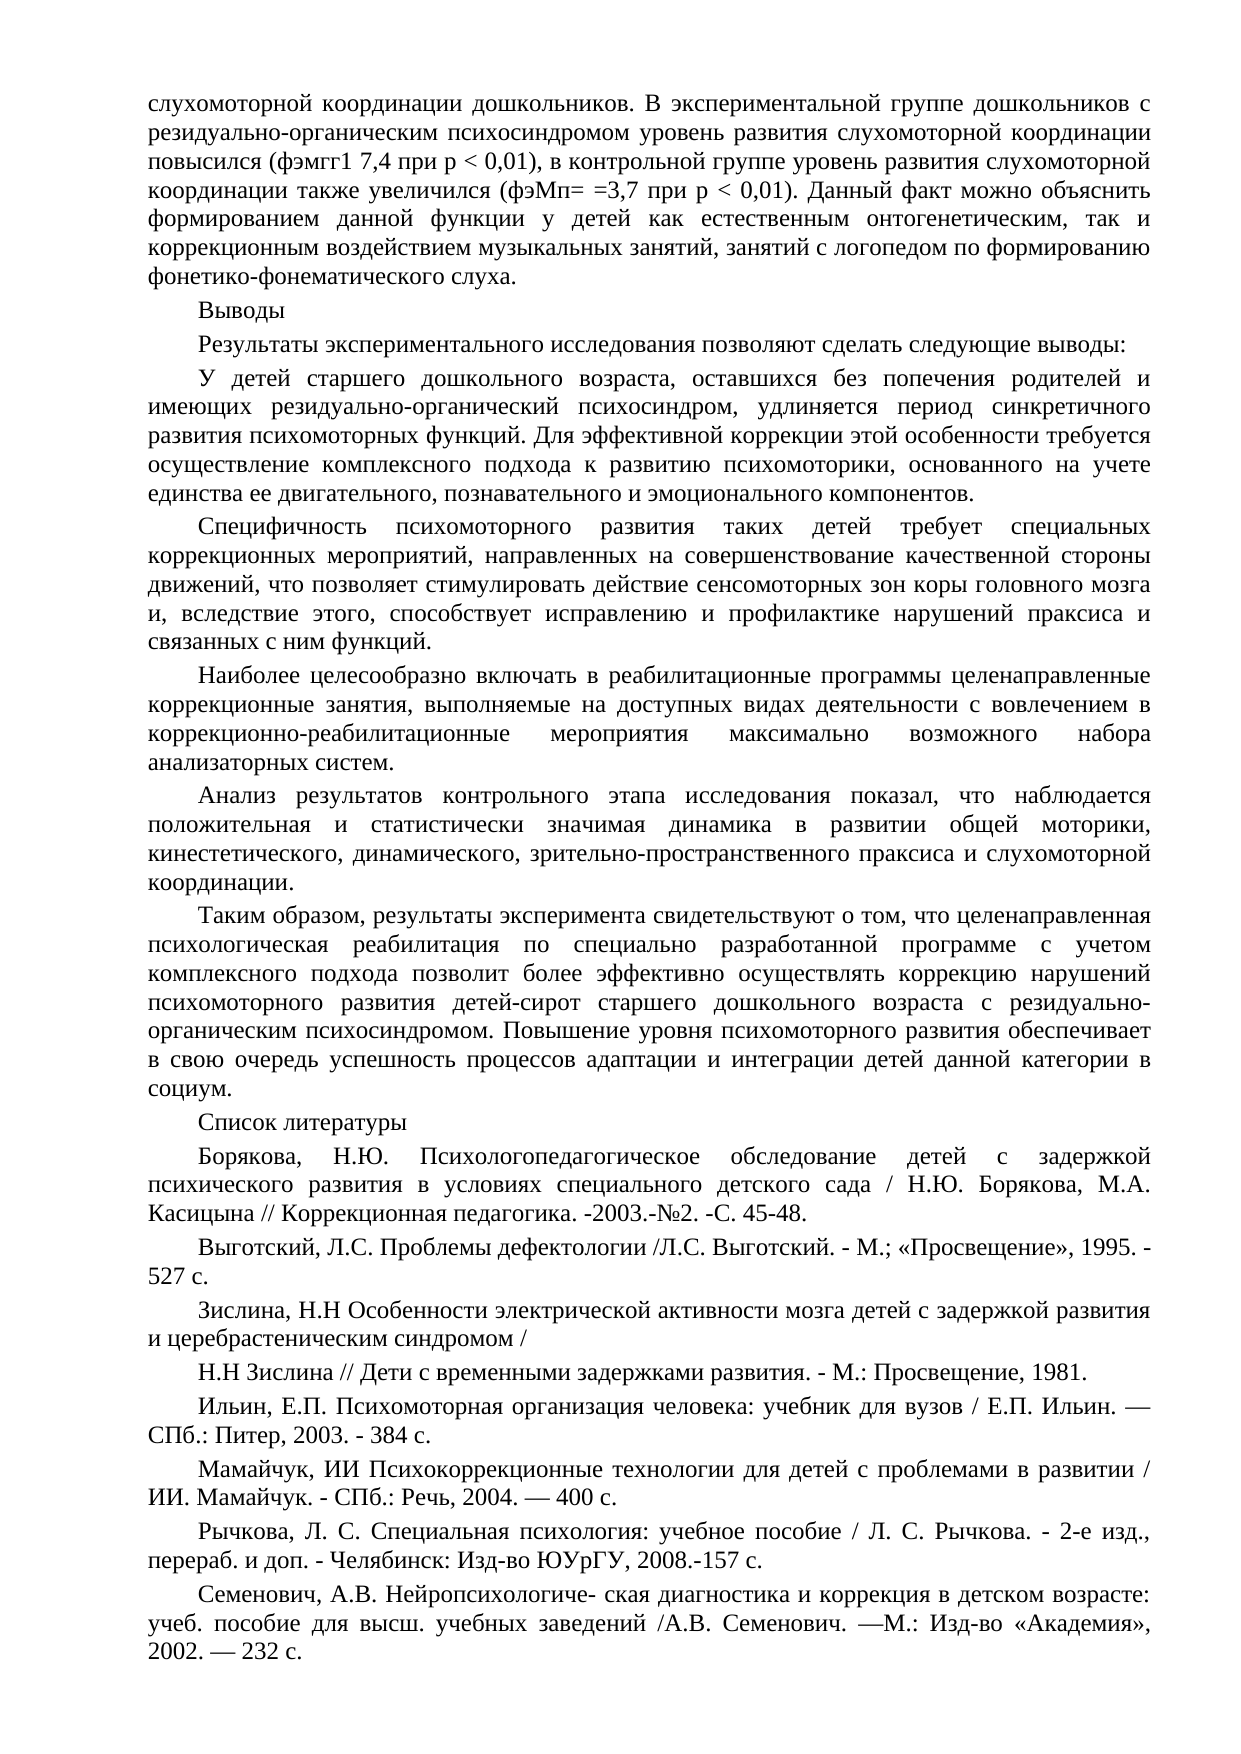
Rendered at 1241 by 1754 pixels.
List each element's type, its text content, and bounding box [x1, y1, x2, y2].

text Наиболее целесообразно включать в реабилитационные программы целенаправленные коррекционные занятия, выполняемые на доступных видах деятельности с вовлечением в коррекционно-реабилитационные мероприятия максимально возможного набора анализаторных систем. [148, 660, 1152, 775]
text Список литературы [148, 1107, 1152, 1136]
text Специфичность психомоторного развития таких детей требует специальных коррекционных мероприятий, направленных на совершенствование качественной стороны движений, что позволяет стимулировать действие сенсомоторных зон коры головного мозга и, вследствие этого, способствует исправлению и профилактике нарушений праксиса и связанных с ним функций. [148, 511, 1152, 655]
text Семенович, А.В. Нейропсихологиче- ская диагностика и коррекция в детском возрасте: учеб. пособие для высш. учебных заведений /А.В. Семенович. —М.: Изд-во «Академия», 2002. — 232 с. [148, 1579, 1152, 1665]
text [148, 88, 1152, 290]
text Результаты экспериментального исследования позволяют сделать следующие выводы: [148, 329, 1152, 357]
text Ильин, Е.П. Психомоторная организация человека: учебник для вузов / Е.П. Ильин. — СПб.: Питер, 2003. - 384 с. [148, 1391, 1152, 1449]
text Рычкова, Л. С. Специальная психология: учебное пособие / Л. С. Рычкова. - 2-е изд., перераб. и доп. - Челябинск: Изд-во ЮУрГУ, 2008.-157 с. [148, 1516, 1152, 1574]
text Выготский, Л.С. Проблемы дефектологии /Л.С. Выготский. - М.; «Просвещение», 1995. -527 с. [148, 1232, 1152, 1289]
text Н.Н Зислина // Дети с временными задержками развития. - М.: Просвещение, 1981. [148, 1357, 1152, 1386]
text Борякова, Н.Ю. Психологопедагогическое обследование детей с задержкой психического развития в условиях специального детского сада / Н.Ю. Борякова, М.А. Касицына // Коррекционная педагогика. -2003.-№2. -С. 45-48. [148, 1141, 1152, 1227]
text Таким образом, результаты эксперимента свидетельствуют о том, что целенаправленная психологическая реабилитация по специально разработанной программе с учетом комплексного подхода позволит более эффективно осуществлять коррекцию нарушений психомоторного развития детей-сирот старшего дошкольного возраста с резидуально-органическим психосиндромом. Повышение уровня психомоторного развития обеспечивает в свою очередь успешность процессов адаптации и интеграции детей данной категории в социум. [148, 901, 1152, 1102]
text Мамайчук, ИИ Психокоррекционные технологии для детей с проблемами в развитии / ИИ. Мамайчук. - СПб.: Речь, 2004. — 400 с. [148, 1454, 1152, 1511]
text Зислина, Н.Н Особенности электрической активности мозга детей с задержкой развития и церебрастеническим синдромом / [148, 1295, 1152, 1352]
text У детей старшего дошкольного возраста, оставшихся без попечения родителей и имеющих резидуально-органический психосиндром, удлиняется период синкретичного развития психомоторных функций. Для эффективной коррекции этой особенности требуется осуществление комплексного подхода к развитию психомоторики, основанного на учете единства ее двигательного, познавательного и эмоционального компонентов. [148, 363, 1152, 506]
text Анализ результатов контрольного этапа исследования показал, что наблюдается положительная и статистически значимая динамика в развитии общей моторики, кинестетического, динамического, зрительно-пространственного праксиса и слухомоторной координации. [148, 780, 1152, 895]
text Выводы [148, 295, 1152, 324]
